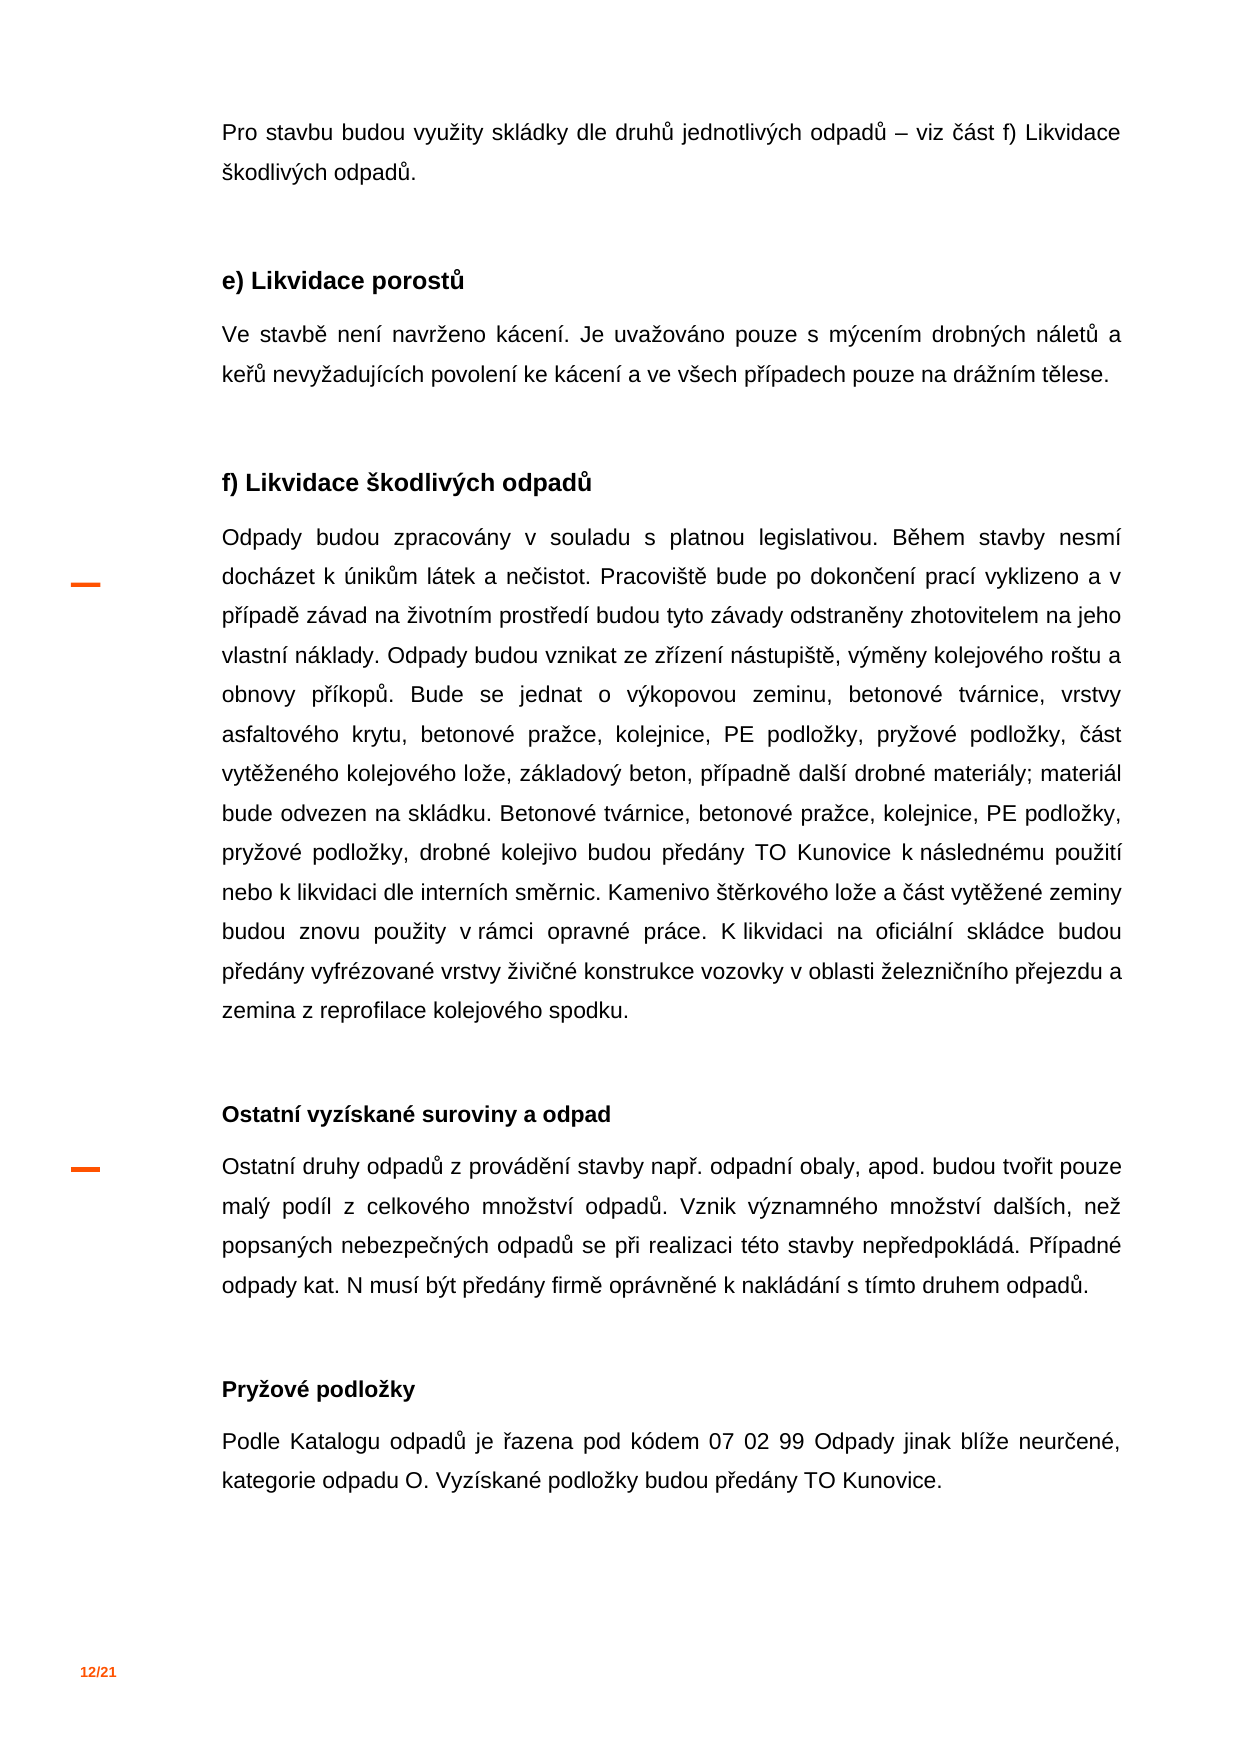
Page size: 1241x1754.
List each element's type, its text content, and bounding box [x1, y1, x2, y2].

text Podle Katalogu odpadů je řazena pod kódem 07 02 99 Odpady jinak blíže neurčené, kategorie odpadu O. Vyzískané podložky budou předány TO Kunovice. [222, 1428, 1122, 1493]
text Pro stavbu budou využity skládky dle druhů jednotlivých odpadů – viz část f) Likvidace škodlivých odpadů. [222, 119, 1122, 185]
subtitle f) Likvidace škodlivých odpadů [222, 468, 1122, 497]
text Pryžové podložky [222, 1376, 1122, 1402]
text Ve stavbě není navrženo kácení. Je uvažováno pouze s mýcením drobných náletů a keřů nevyžadujících povolení ke kácení a ve všech případech pouze na drážním tělese. [222, 321, 1122, 387]
text Ostatní vyzískané suroviny a odpad [222, 1101, 1122, 1128]
text Odpady budou zpracovány v souladu s platnou legislativou. Během stavby nesmí docházet k únikům látek a nečistot. Pracoviště bude po dokončení prací vyklizeno a v případě závad na životním prostředí budou tyto závady odstraněny zhotovitelem na jeho vlastní náklady. Odpady budou vznikat ze zřízení nástupiště, výměny kolejového roštu a obnovy příkopů. Bude se jednat o výkopovou zeminu, betonové tvárnice, vrstvy asfaltového krytu, betonové pražce, kolejnice, PE podložky, pryžové podložky, část vytěženého kolejového lože, základový beton, případně další drobné materiály; materiál bude odvezen na skládku. Betonové tvárnice, betonové pražce, kolejnice, PE podložky, pryžové podložky, drobné kolejivo budou předány TO Kunovice k následnému použití nebo k likvidaci dle interních směrnic. Kamenivo štěrkového lože a část vytěžené zeminy budou znovu použity v rámci opravné práce. K likvidaci na oficiální skládce budou předány vyfrézované vrstvy živičné konstrukce vozovky v oblasti železničního přejezdu a zemina z reprofilace kolejového spodku. [222, 523, 1122, 1024]
text Ostatní druhy odpadů z provádění stavby např. odpadní obaly, apod. budou tvořit pouze malý podíl z celkového množství odpadů. Vznik významného množství dalších, než popsaných nebezpečných odpadů se při realizaci této stavby nepředpokládá. Případné odpady kat. N musí být předány firmě oprávněné k nakládání s tímto druhem odpadů. [222, 1153, 1122, 1298]
subtitle e) Likvidace porostů [222, 266, 1122, 294]
